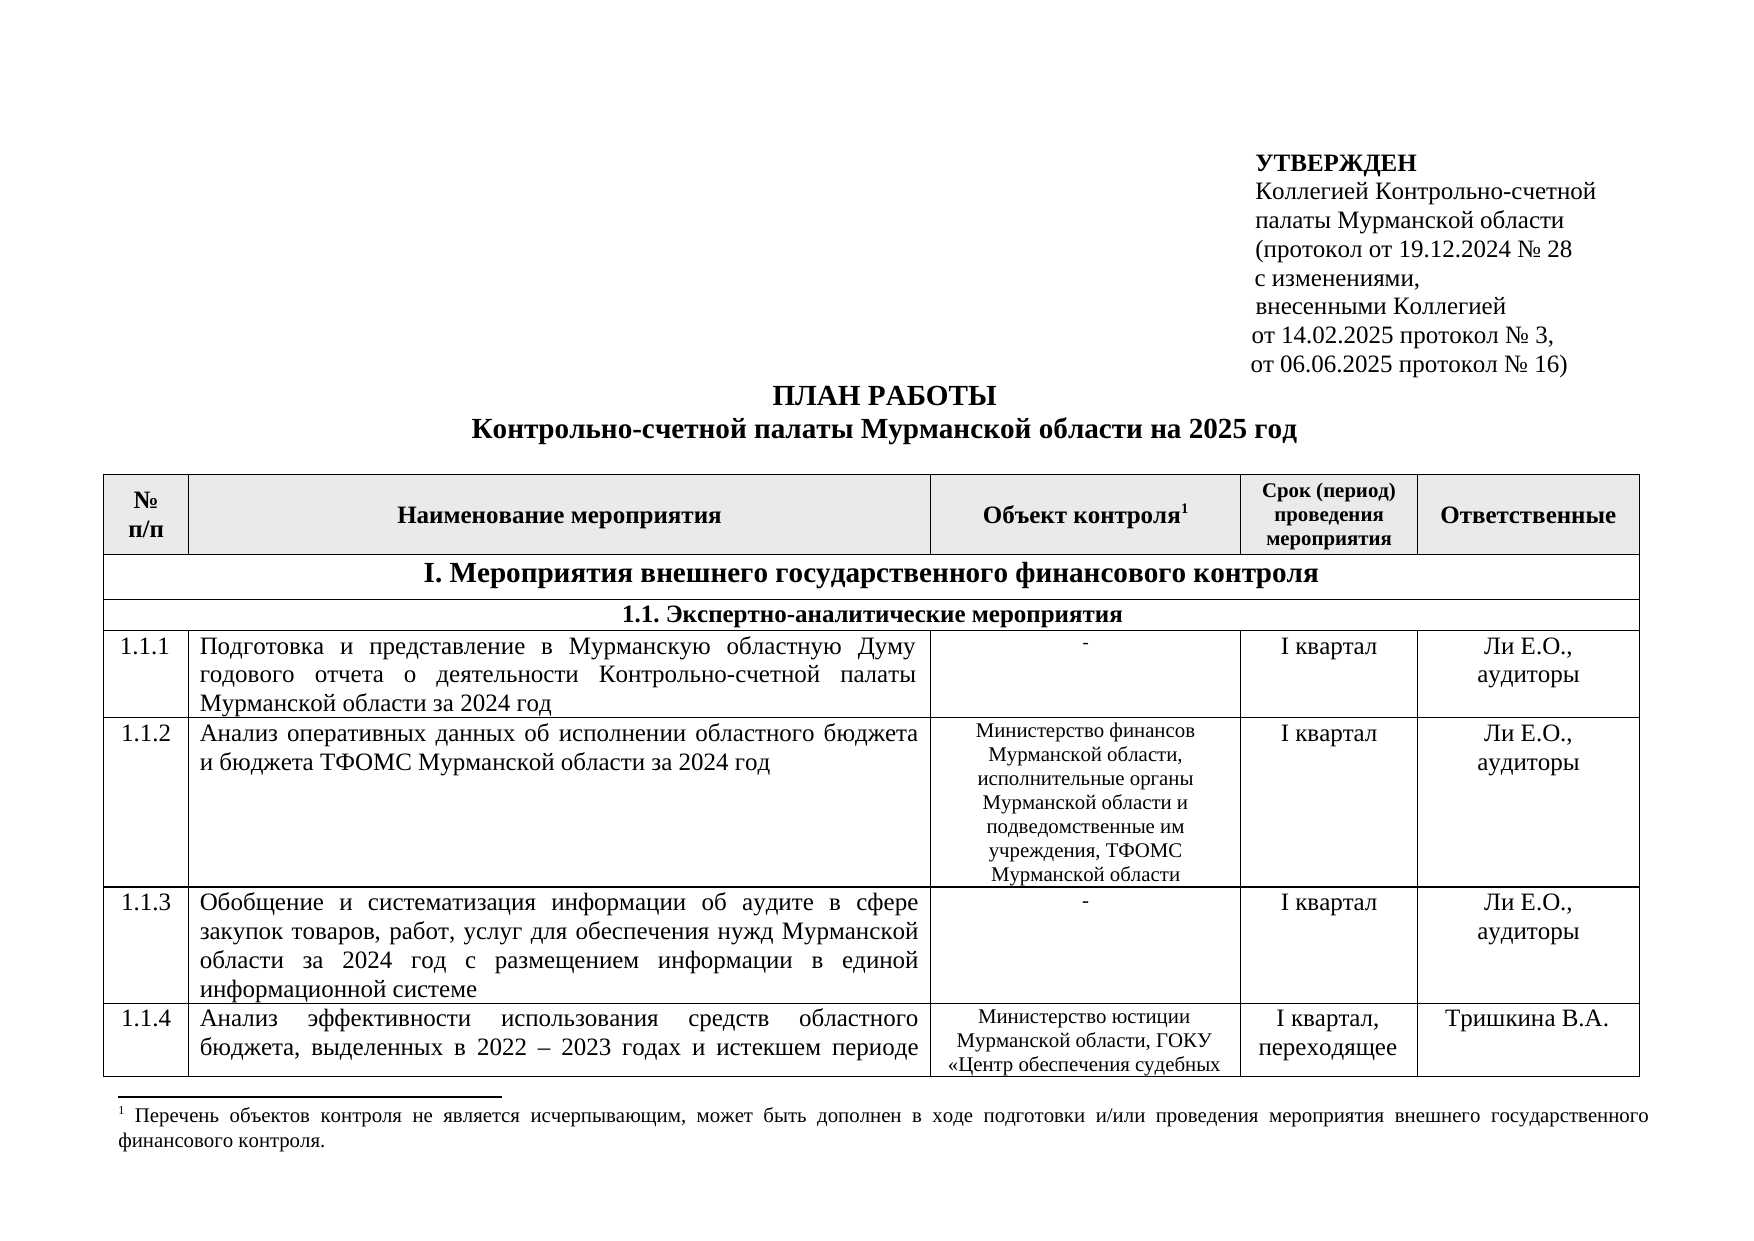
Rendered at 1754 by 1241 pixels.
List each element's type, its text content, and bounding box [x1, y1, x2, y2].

table_cell Анализ оперативных данных об исполнении областного бюджета и бюджета ТФОМС Мурманской области за 2024 год [189, 718, 930, 886]
table_header Наименование мероприятия [189, 475, 930, 554]
table_cell Ли Е.О., аудиторы [1418, 888, 1639, 1002]
text от 14.02.2025 протокол № 3, [118, 320, 1697, 349]
table_cell 1.1.4 [104, 1004, 188, 1076]
text Контрольно-счетной палаты Мурманской области на 2025 год [118, 411, 1651, 445]
table_header № п/п [104, 475, 188, 554]
table_cell Ли Е.О., аудиторы [1418, 718, 1639, 886]
table_cell I квартал, переходящее с 2024 года [1241, 1004, 1417, 1076]
table_cell I квартал [1241, 631, 1417, 717]
title (протокол от 19.12.2024 № 28 [1255, 234, 1651, 263]
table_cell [931, 1004, 1240, 1076]
table_cell Тришкина В.А. [1418, 1004, 1639, 1076]
text от 06.06.2025 протокол № 16) [118, 349, 1697, 378]
text ПЛАН РАБОТЫ [118, 378, 1651, 411]
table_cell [189, 1004, 930, 1076]
text с изменениями, [118, 263, 1697, 291]
table_cell I. Мероприятия внешнего государственного финансового контроля [104, 555, 1639, 598]
title Коллегией Контрольно-счетной палаты Мурманской области [1255, 176, 1651, 234]
table_header Объект контроля [931, 475, 1240, 554]
table_cell 1.1.2 [104, 718, 188, 886]
table_cell 1.1.3 [104, 888, 188, 1002]
table_cell - [931, 888, 1240, 1002]
table_cell I квартал [1241, 718, 1417, 886]
table_cell 1.1.1 [104, 631, 188, 717]
table_cell Обобщение и систематизация информации об аудите в сфере закупок товаров, работ, услуг для обеспечения нужд Мурманской области за 2024 год с размещением информации в единой информационной системе [189, 888, 930, 1002]
text внесенными Коллегией [118, 291, 1697, 320]
table_cell Министерство финансов Мурманской области, исполнительные органы Мурманской области и подведомственные им учреждения, ТФОМС Мурманской области [931, 718, 1240, 886]
table_header Ответственные [1418, 475, 1639, 554]
table_cell I квартал [1241, 888, 1417, 1002]
title УТВЕРЖДЕН [1255, 148, 1651, 176]
table_cell 1.1. Экспертно-аналитические мероприятия [104, 600, 1639, 630]
table_cell Подготовка и представление в Мурманскую областную Думу годового отчета о деятельности Контрольно-счетной палаты Мурманской области за 2024 год [189, 631, 930, 717]
table_header Срок (период) проведения мероприятия [1241, 475, 1417, 554]
table_cell - [931, 631, 1240, 717]
table_cell Ли Е.О., аудиторы [1418, 631, 1639, 717]
